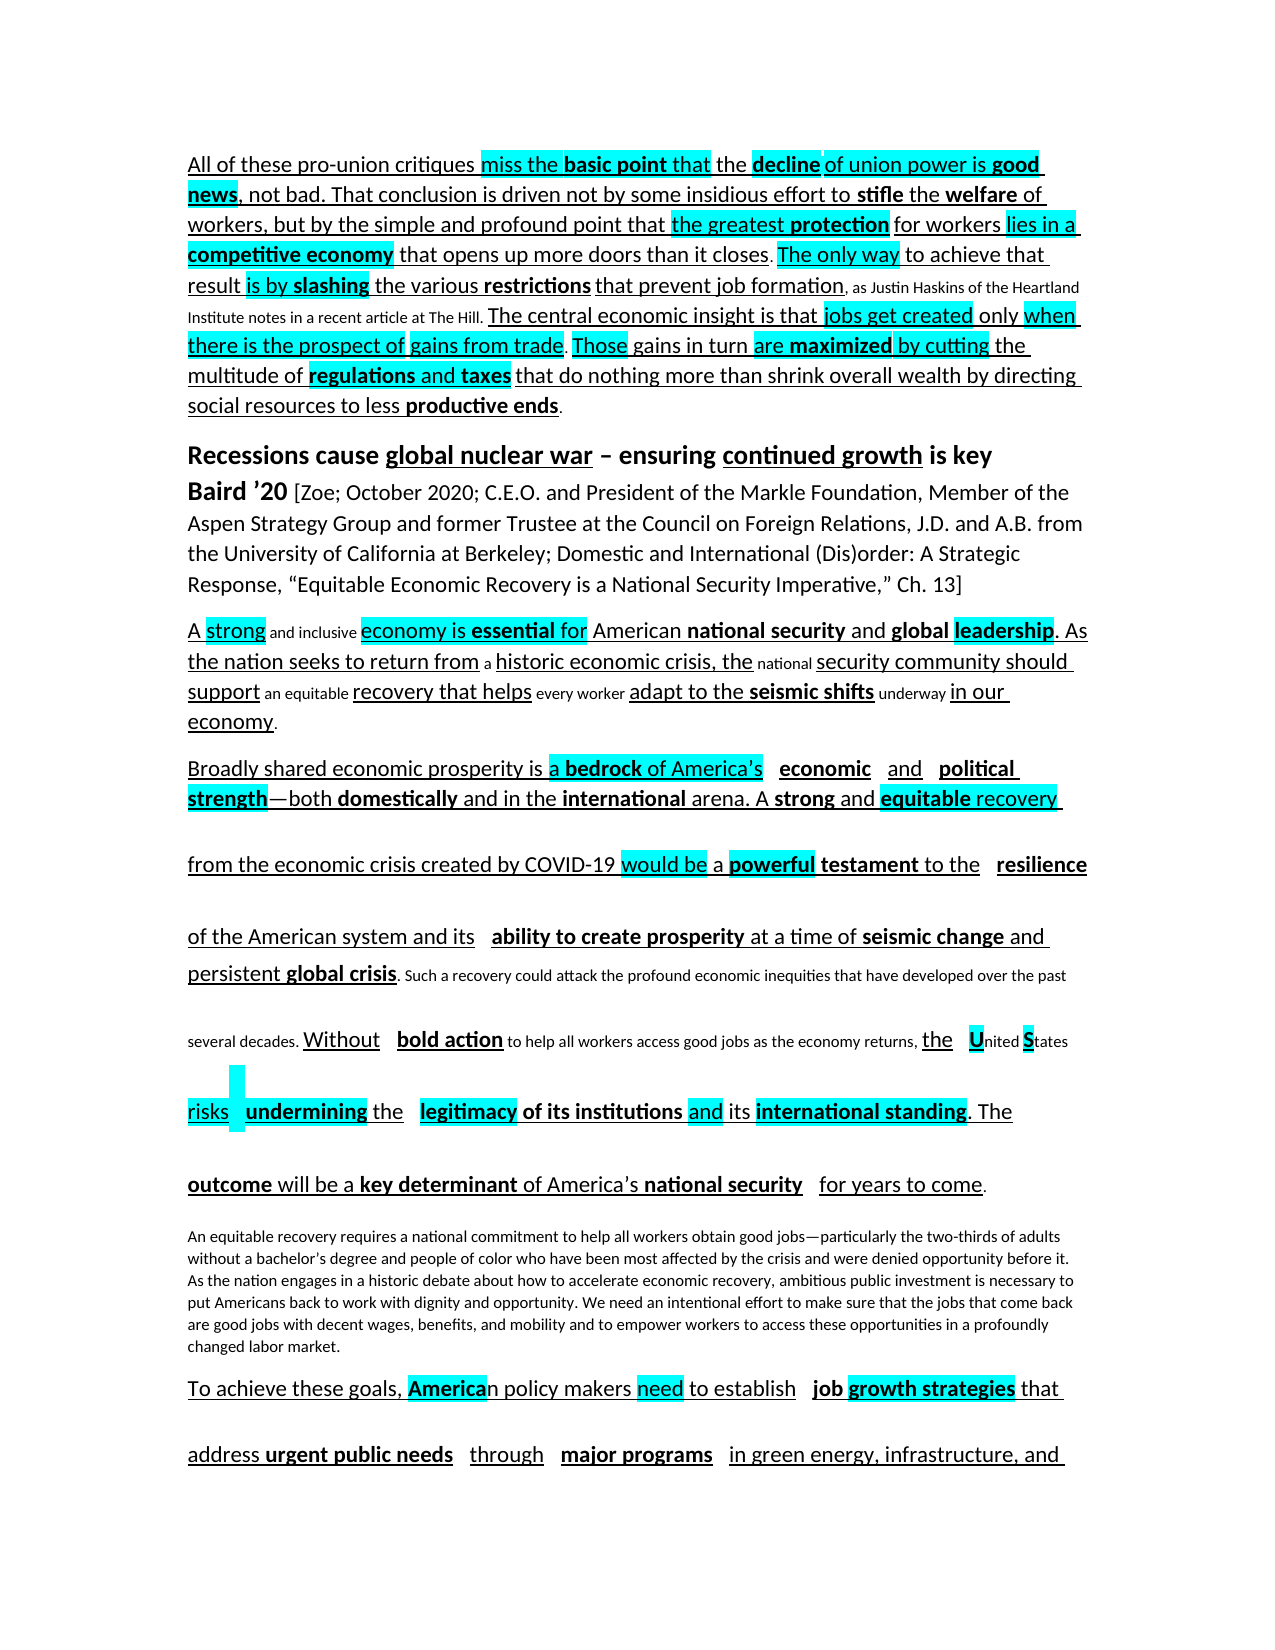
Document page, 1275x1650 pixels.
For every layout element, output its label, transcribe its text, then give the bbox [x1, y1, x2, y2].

text Baird ’20 [Zoe; October 2020; C.E.O. and President of the Markle Foundation, Member of the Aspen Strategy Group and former Trustee at the Council on Foreign Relations, J.D. and A.B. from the University of California at Berkeley; Domestic and International (Dis)order: A Strategic Response, “Equitable Economic Recovery is a National Security Imperative,” Ch. 13] [187, 474, 1087, 598]
text A strong and inclusive economy is essential for American national security and global leadership. As the nation seeks to return from a historic economic crisis, the national security community should support an equitable recovery that helps every worker adapt to the seismic shifts underway in our economy. [187, 617, 1087, 735]
subtitle Recessions cause global nuclear war – ensuring continued growth is key [187, 438, 1087, 472]
text An equitable recovery requires a national commitment to help all workers obtain good jobs—particularly the two-thirds of adults without a bachelor’s degree and people of color who have been most affected by the crisis and were denied opportunity before it. As the nation engages in a historic debate about how to accelerate economic recovery, ambitious public investment is necessary to put Americans back to work with dignity and opportunity. We need an intentional effort to make sure that the jobs that come back are good jobs with decent wages, benefits, and mobility and to empower workers to access these opportunities in a profoundly changed labor market. [187, 1227, 1087, 1356]
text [187, 1374, 1087, 1475]
text All of these pro-union critiques miss the basic point that the decline of union power is good news, not bad. That conclusion is driven not by some insidious effort to stifle the welfare of workers, but by the simple and profound point that the greatest protection for workers lies in a competitive economy that opens up more doors than it closes. The only way to achieve that result is by slashing the various restrictions that prevent job formation, as Justin Haskins of the Heartland Institute notes in a recent article at The Hill. The central economic insight is that jobs get created only when there is the prospect of gains from trade. Those gains in turn are maximized by cutting the multitude of regulations and taxes that do nothing more than shrink overall wealth by directing social resources to less productive ends. [187, 150, 1087, 420]
text Broadly shared economic prosperity is a bedrock of America’s economic and political strength—both domestically and in the international arena. A strong and equitable recovery from the economic crisis created by COVID-19 would be a powerful testament to the resilience of the American system and its ability to create prosperity at a time of seismic change and persistent global crisis. Such a recovery could attack the profound economic inequities that have developed over the past several decades. Without bold action to help all workers access good jobs as the economy returns, the United States risks undermining the legitimacy of its institutions and its international standing. The outcome will be a key determinant of America’s national security for years to come. [187, 754, 1087, 1204]
